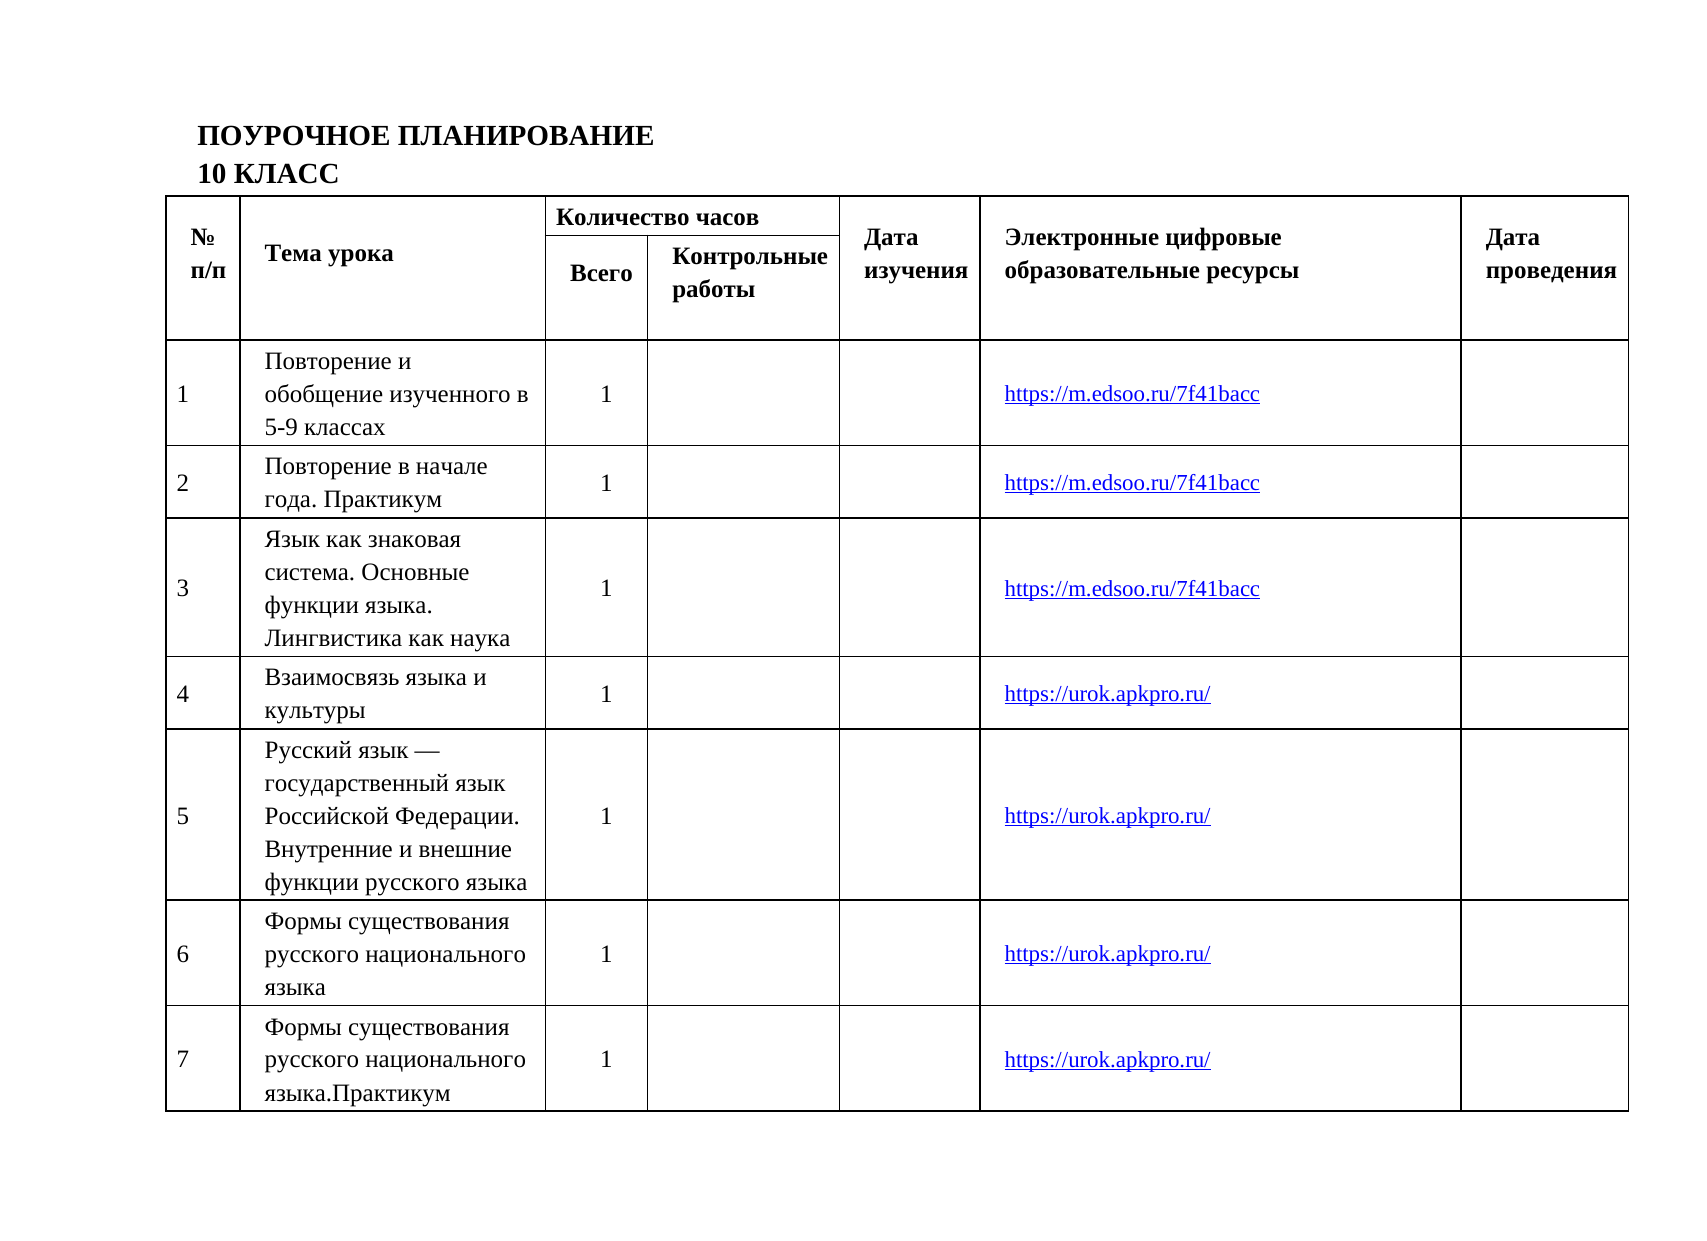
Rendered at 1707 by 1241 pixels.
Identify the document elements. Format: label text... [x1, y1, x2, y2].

table_header Дата изучения [840, 197, 979, 339]
table_cell 6 [167, 901, 239, 1005]
table_cell [648, 1006, 839, 1110]
table_cell 4 [167, 657, 239, 728]
table_cell 5 [167, 730, 239, 899]
table_cell [1462, 519, 1628, 656]
table_cell [840, 1006, 979, 1110]
text ПОУРОЧНОЕ ПЛАНИРОВАНИЕ [190, 118, 1618, 152]
table_cell 1 [546, 657, 647, 728]
table_cell 1 [546, 341, 647, 445]
table_header Тема урока [241, 197, 545, 339]
table_header Дата проведения [1462, 197, 1628, 339]
table_cell [840, 657, 979, 728]
table_cell [840, 446, 979, 517]
table_cell https://urok.apkpro.ru/ [981, 901, 1460, 1005]
table_cell [1462, 657, 1628, 728]
table_cell [648, 519, 839, 656]
table_cell 3 [167, 519, 239, 656]
table_cell [1462, 901, 1628, 1005]
table_cell [648, 446, 839, 517]
table_cell Формы существования русского национального языка.Практикум [241, 1006, 545, 1110]
table_cell https://m.edsoo.ru/7f41bacc [981, 519, 1460, 656]
table_cell https://urok.apkpro.ru/ [981, 730, 1460, 899]
table_header № п/п [167, 197, 239, 339]
table_cell 1 [546, 730, 647, 899]
table_cell Русский язык — государственный язык Российской Федерации. Внутренние и внешние функции русского языка [241, 730, 545, 899]
table_header Количество часов [546, 197, 839, 234]
table_cell [840, 730, 979, 899]
table_cell 1 [546, 1006, 647, 1110]
table_cell [1462, 446, 1628, 517]
table_cell 1 [546, 446, 647, 517]
table_cell [1462, 730, 1628, 899]
table_cell [1462, 341, 1628, 445]
table_cell [648, 341, 839, 445]
table_cell https://m.edsoo.ru/7f41bacc [981, 446, 1460, 517]
table_cell https://m.edsoo.ru/7f41bacc [981, 341, 1460, 445]
table_cell [648, 901, 839, 1005]
table_cell 1 [546, 519, 647, 656]
table_cell https://urok.apkpro.ru/ [981, 1006, 1460, 1110]
table_cell Формы существования русского национального языка [241, 901, 545, 1005]
table_cell [840, 341, 979, 445]
table_cell 2 [167, 446, 239, 517]
table_cell [840, 901, 979, 1005]
table_cell [648, 657, 839, 728]
table_cell [1462, 1006, 1628, 1110]
table_cell 7 [167, 1006, 239, 1110]
table_cell 1 [167, 341, 239, 445]
table_cell [648, 730, 839, 899]
table_cell [840, 519, 979, 656]
table_cell Язык как знаковая система. Основные функции языка. Лингвистика как наука [241, 519, 545, 656]
table_cell Контрольные работы [648, 236, 839, 339]
table_cell https://urok.apkpro.ru/ [981, 657, 1460, 728]
table_cell Всего [546, 236, 647, 339]
table_cell Повторение и обобщение изученного в 5-9 классах [241, 341, 545, 445]
table_cell 1 [546, 901, 647, 1005]
text 10 КЛАСС [190, 157, 1618, 190]
table_cell Повторение в начале года. Практикум [241, 446, 545, 517]
table_cell Взаимосвязь языка и культуры [241, 657, 545, 728]
table_header Электронные цифровые образовательные ресурсы [981, 197, 1460, 339]
